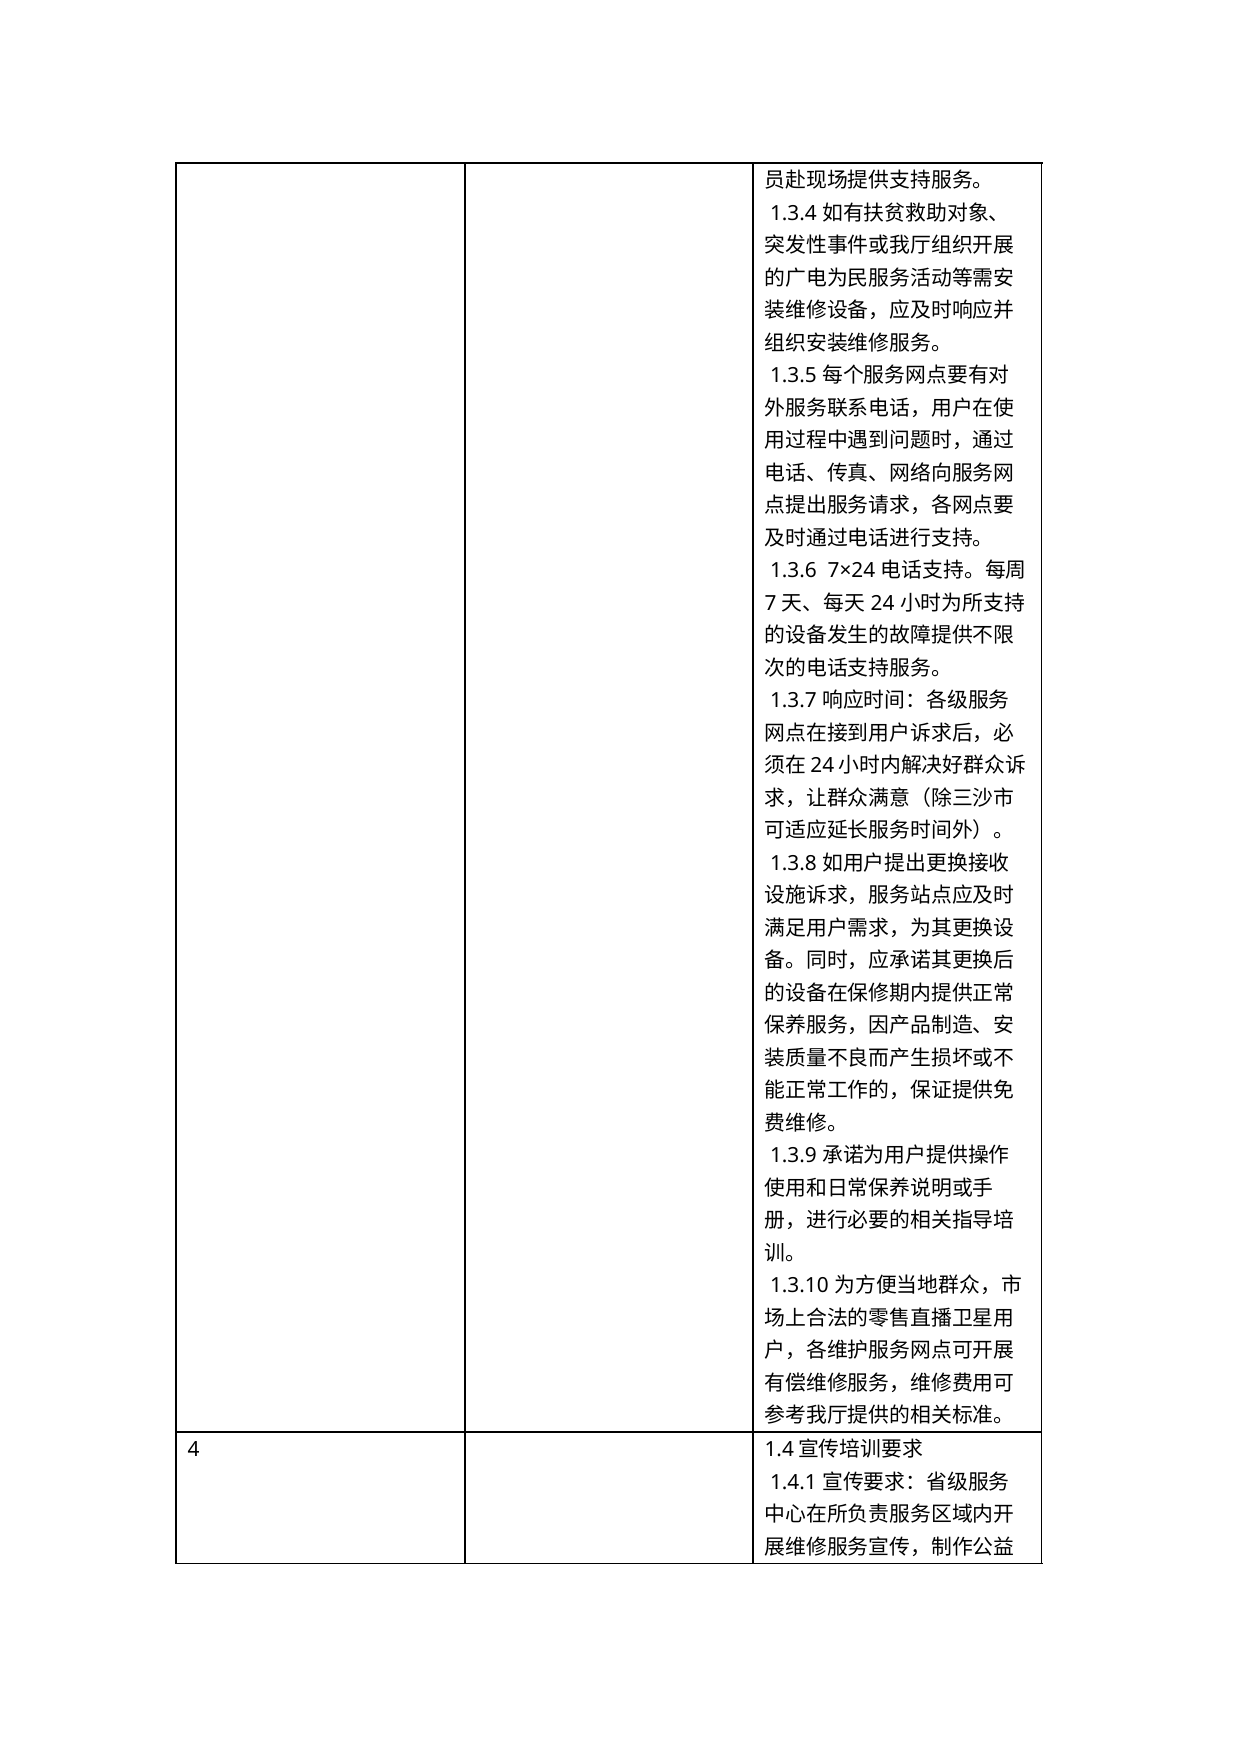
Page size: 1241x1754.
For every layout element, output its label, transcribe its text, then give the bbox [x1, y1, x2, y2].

table_cell [466, 1433, 752, 1563]
table_cell 4 [177, 1433, 464, 1563]
table_cell 3 [177, 164, 464, 1431]
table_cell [754, 1433, 1041, 1563]
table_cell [754, 164, 1041, 1431]
table_cell [466, 164, 752, 1431]
